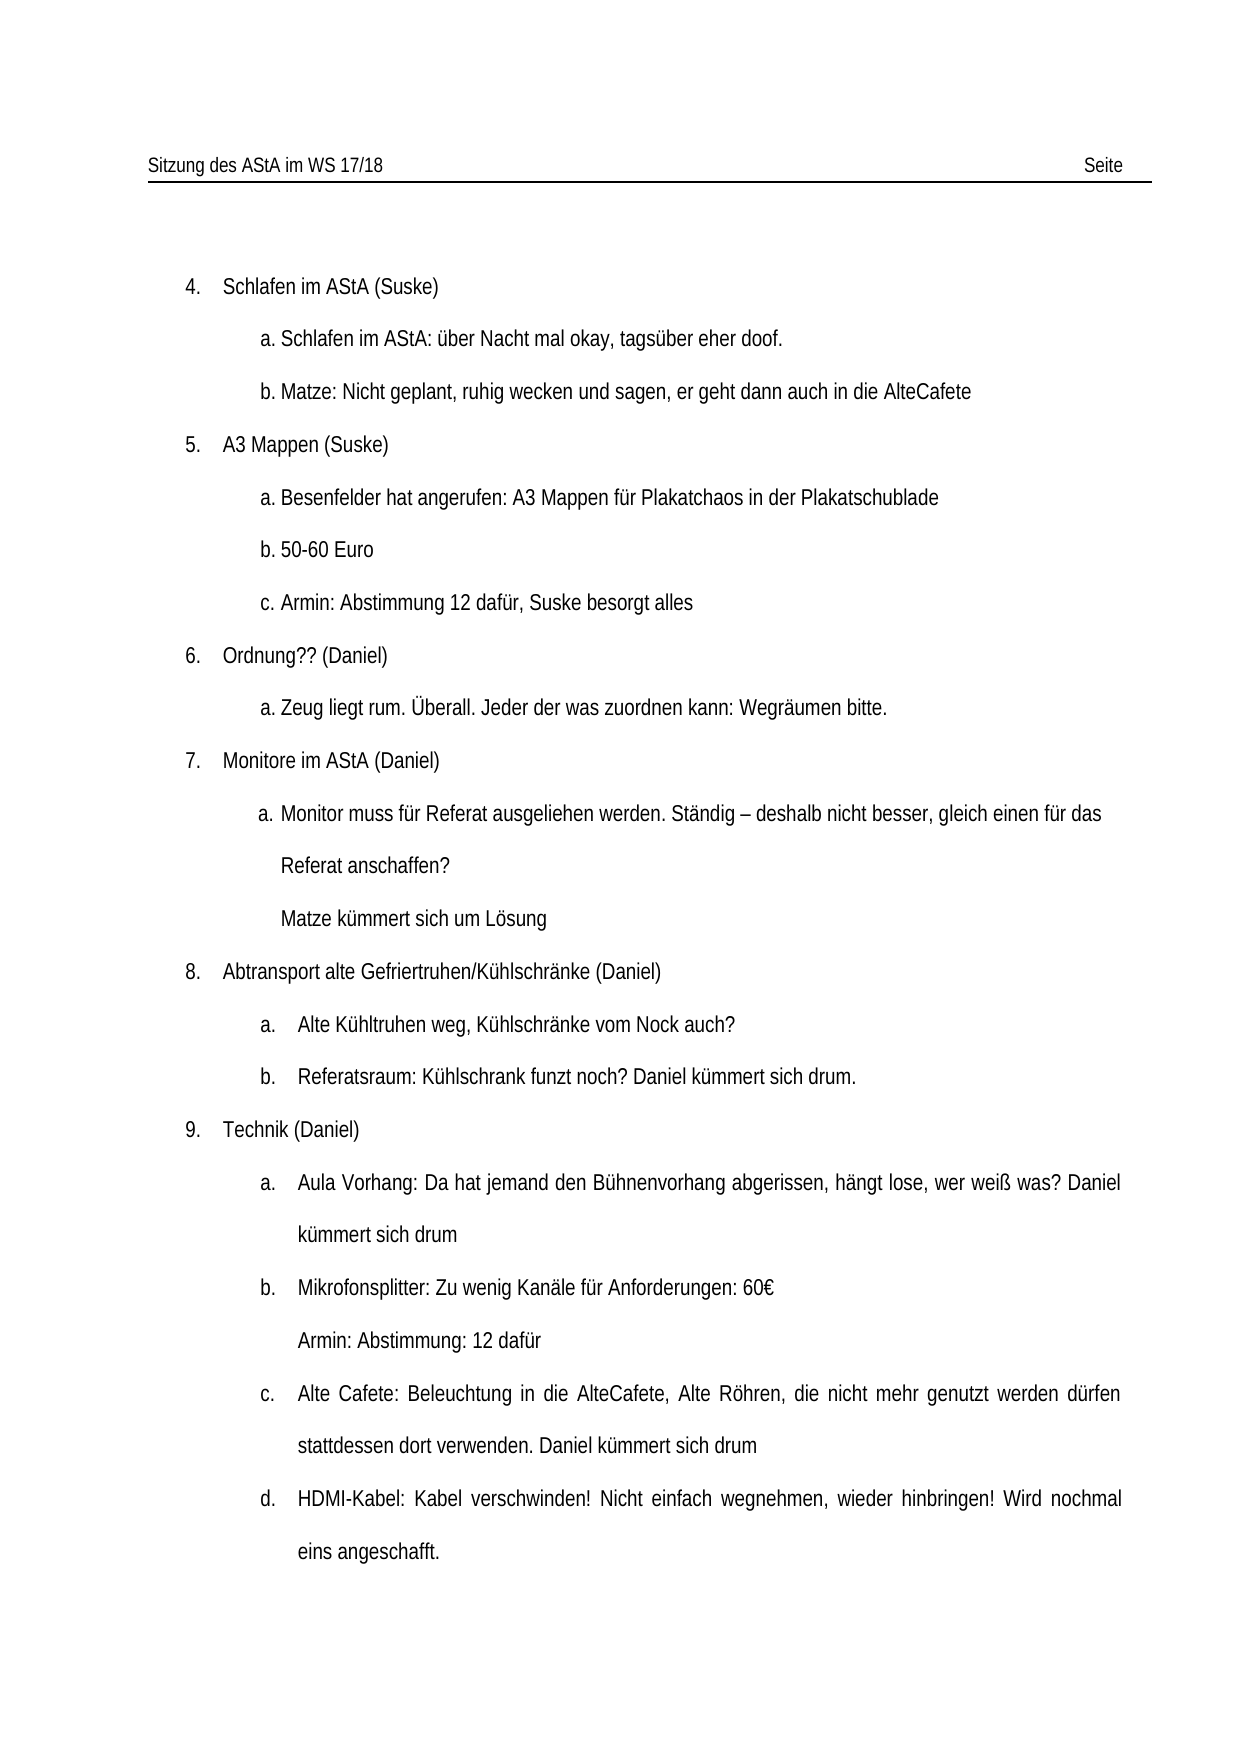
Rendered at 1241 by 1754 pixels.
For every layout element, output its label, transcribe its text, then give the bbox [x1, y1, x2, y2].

list Monitore im AStA (Daniel) [185, 747, 1122, 773]
list Monitor muss für Referat ausgeliehen werden. Ständig – deshalb nicht besser, gleich einen für das [258, 800, 1122, 826]
list Matze: Nicht geplant, ruhig wecken und sagen, er geht dann auch in die AlteCafete [260, 378, 1122, 404]
list Schlafen im AStA (Suske) [185, 273, 1122, 299]
text Referat anschaffen? [281, 852, 1122, 879]
text Matze kümmert sich um Lösung [281, 905, 1122, 931]
list Schlafen im AStA: über Nacht mal okay, tagsüber eher doof. [260, 325, 1122, 352]
list Abtransport alte Gefriertruhen/Kühlschränke (Daniel) [185, 958, 1122, 984]
list Ordnung?? (Daniel) [185, 642, 1122, 668]
list Besenfelder hat angerufen: A3 Mappen für Plakatchaos in der Plakatschublade [260, 483, 1122, 510]
list Technik (Daniel) [185, 1116, 1122, 1142]
list 50-60 Euro [260, 536, 1122, 562]
list HDMI-Kabel: Kabel verschwinden! Nicht einfach wegnehmen, wieder hinbringen! Wird nochmal eins angeschafft. [260, 1485, 1122, 1564]
list A3 Mappen (Suske) [185, 431, 1122, 457]
list Mikrofonsplitter: Zu wenig Kanäle für Anforderungen: 60€ [260, 1274, 1122, 1300]
list Alte Cafete: Beleuchtung in die AlteCafete, Alte Röhren, die nicht mehr genutzt werden dürfen stattdessen dort verwenden. Daniel kümmert sich drum [260, 1379, 1122, 1458]
text Armin: Abstimmung: 12 dafür [298, 1327, 1122, 1353]
list Referatsraum: Kühlschrank funzt noch? Daniel kümmert sich drum. [260, 1063, 1122, 1089]
list Alte Kühltruhen weg, Kühlschränke vom Nock auch? [260, 1011, 1122, 1037]
list Zeug liegt rum. Überall. Jeder der was zuordnen kann: Wegräumen bitte. [260, 694, 1122, 721]
list Aula Vorhang: Da hat jemand den Bühnenvorhang abgerissen, hängt lose, wer weiß was? Daniel kümmert sich drum [260, 1169, 1122, 1248]
list Armin: Abstimmung 12 dafür, Suske besorgt alles [260, 589, 1122, 615]
